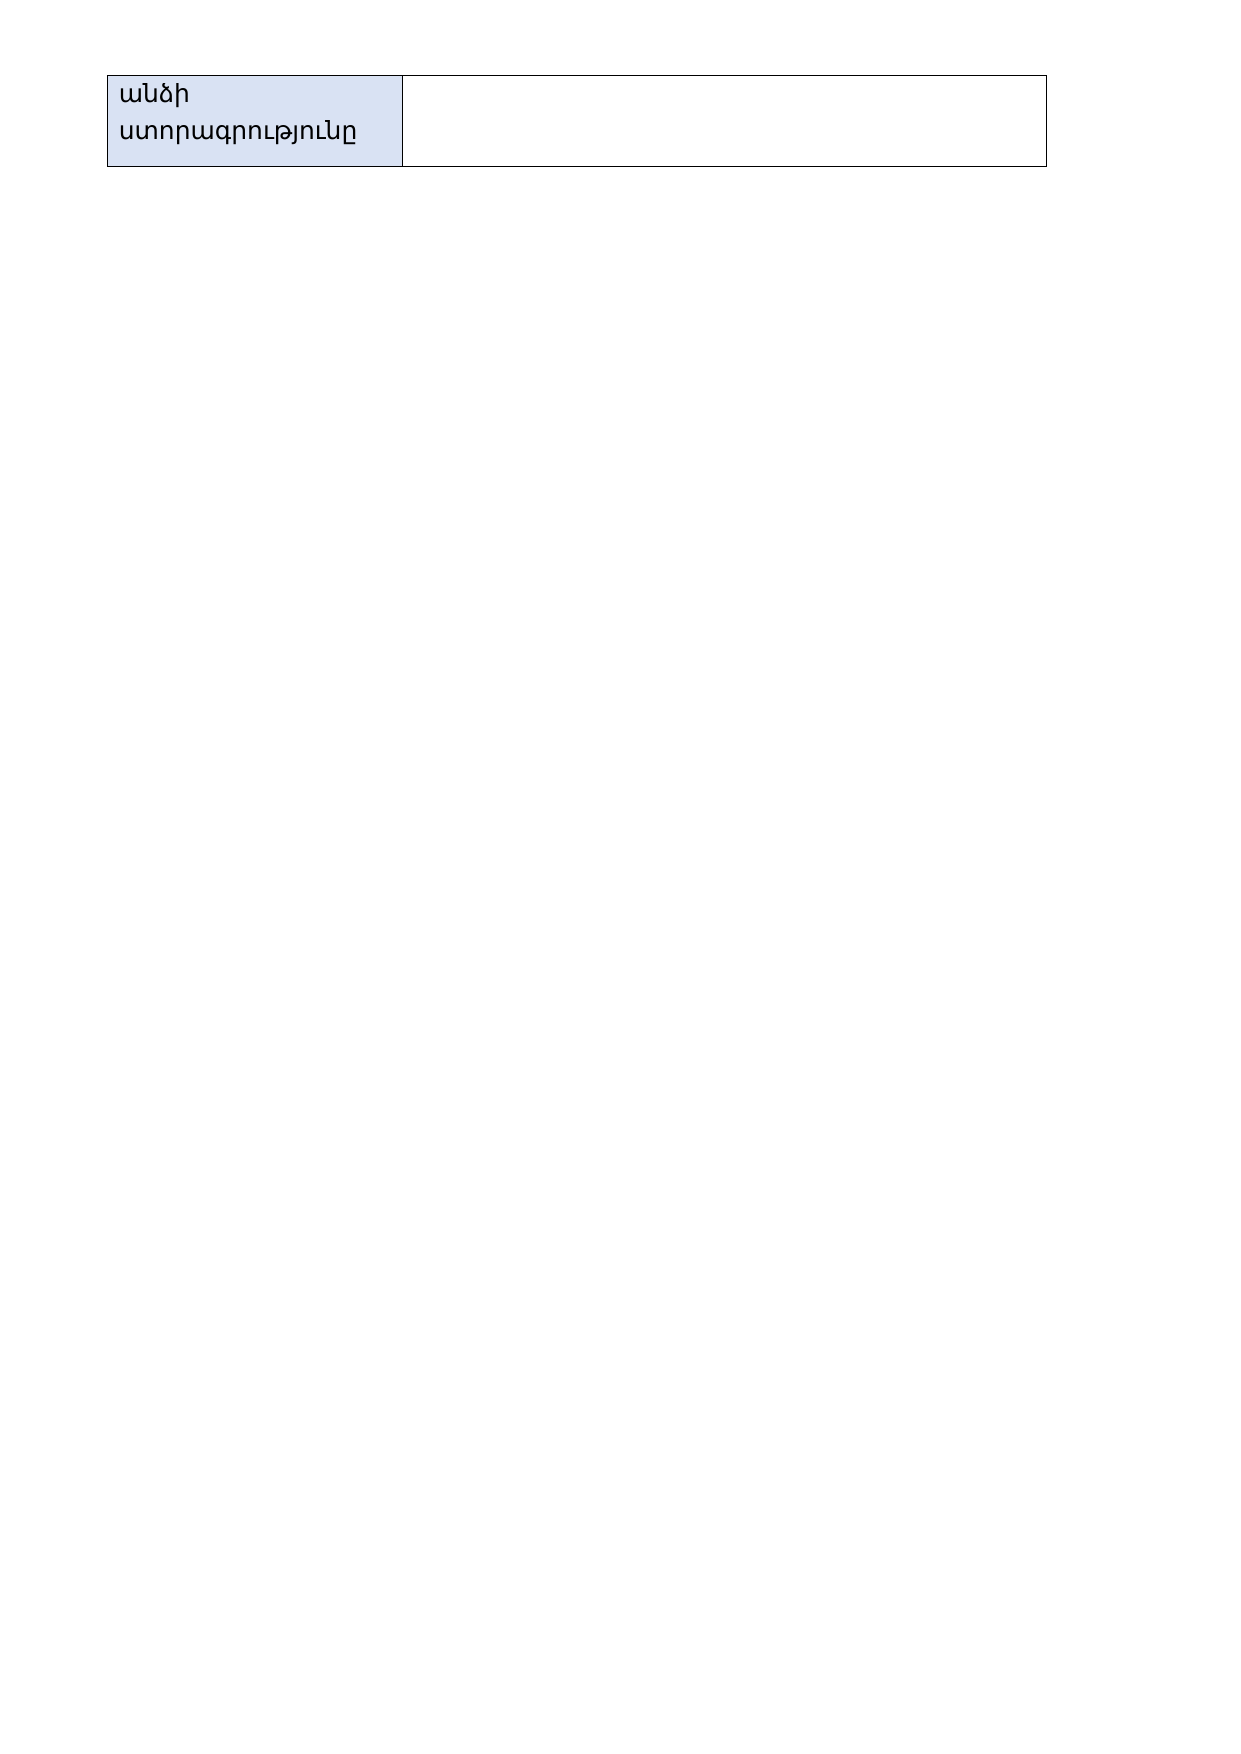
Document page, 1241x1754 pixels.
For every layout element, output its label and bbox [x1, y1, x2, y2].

table_cell [403, 76, 1046, 166]
table_cell [108, 76, 402, 166]
